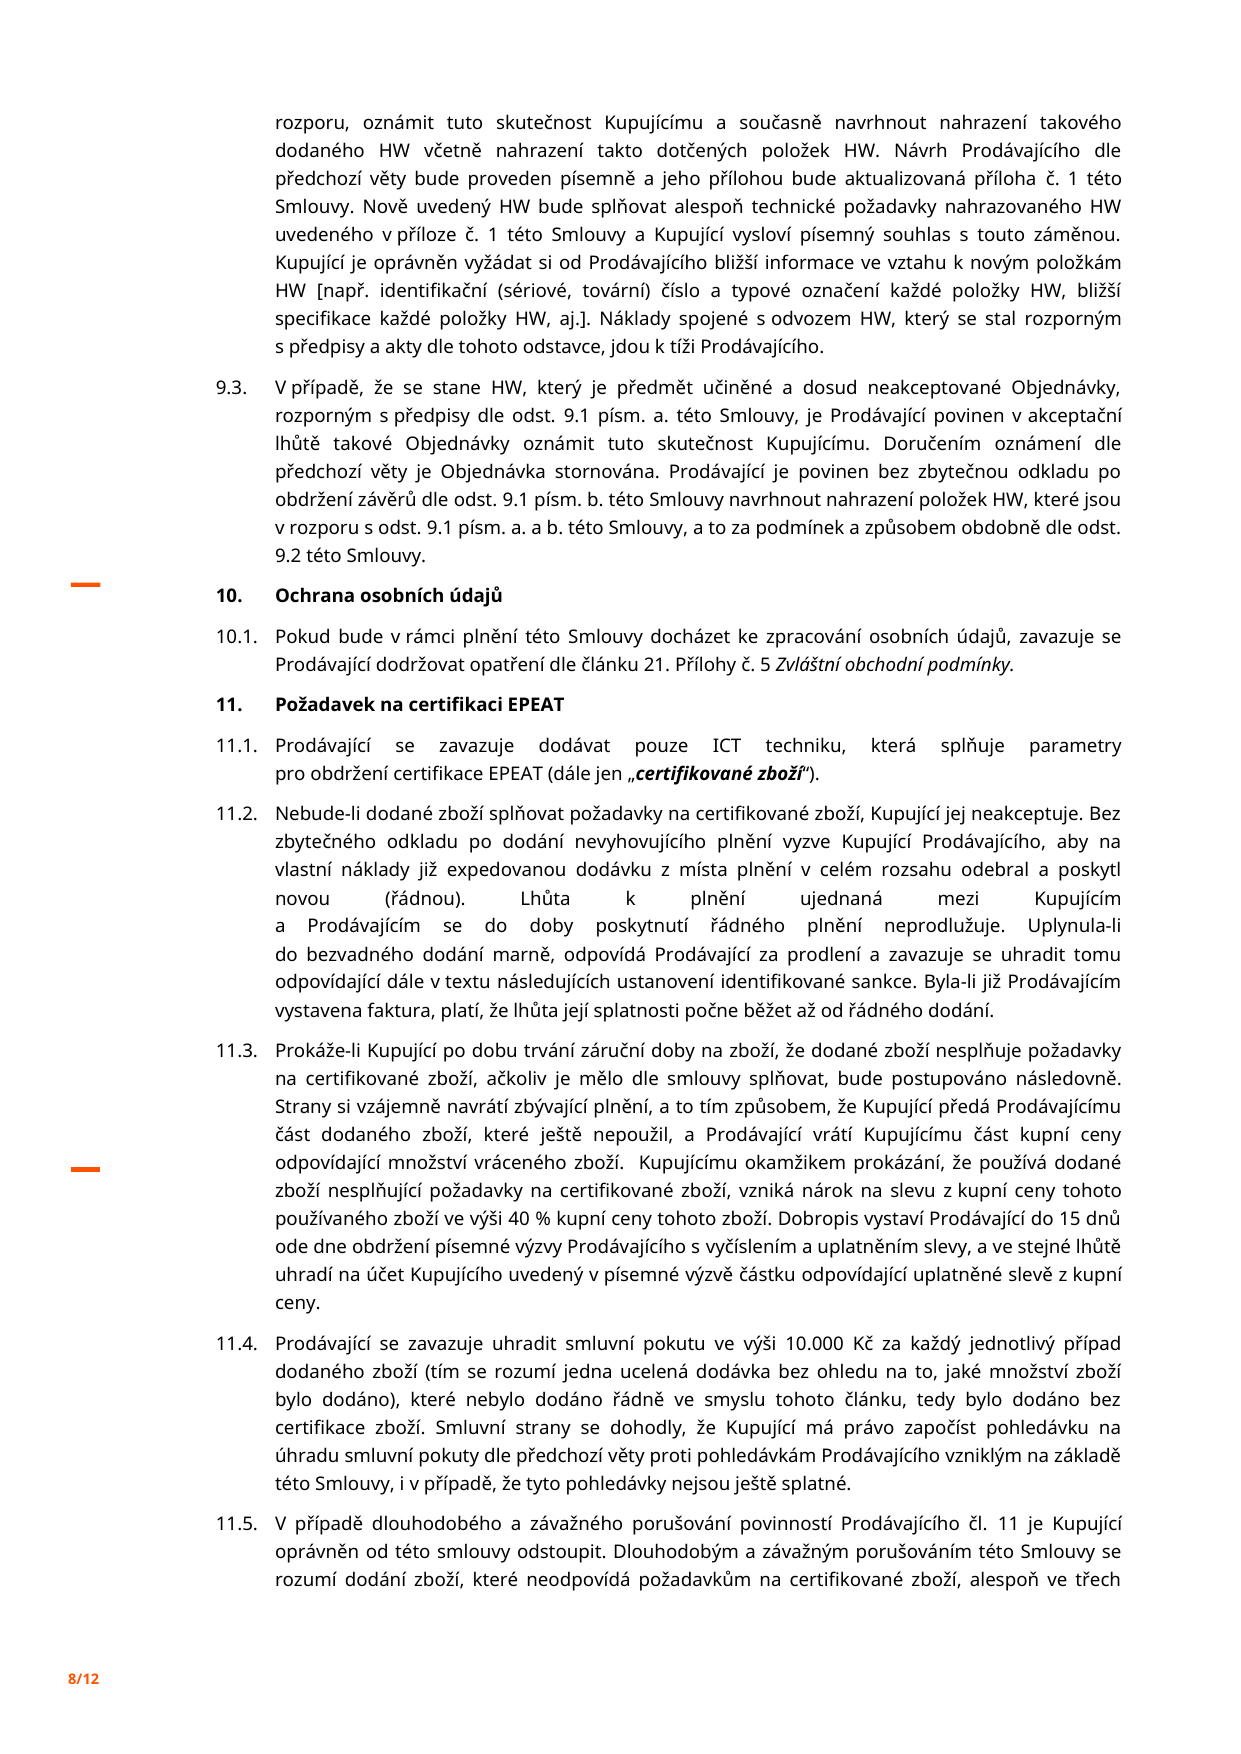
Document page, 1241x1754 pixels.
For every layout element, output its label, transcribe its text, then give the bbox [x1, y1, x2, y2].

text Ochrana osobních údajů [216, 583, 1122, 608]
text V případě, že se stane HW, který je předmět učiněné a dosud neakceptované Objednávky, rozporným s předpisy dle odst. 9.1 písm. a. této Smlouvy, je Prodávající povinen v akceptační lhůtě takové Objednávky oznámit tuto skutečnost Kupujícímu. Doručením oznámení dle předchozí věty je Objednávka stornována. Prodávající je povinen bez zbytečnou odkladu po obdržení závěrů dle odst. 9.1 písm. b. této Smlouvy navrhnout nahrazení položek HW, které jsou v rozporu s odst. 9.1 písm. a. a b. této Smlouvy, a to za podmínek a způsobem obdobně dle odst. 9.2 této Smlouvy. [216, 374, 1122, 568]
text Požadavek na certifikaci EPEAT [216, 692, 1122, 717]
text Nebude-li dodané zboží splňovat požadavky na certifikované zboží, Kupující jej neakceptuje. Bez zbytečného odkladu po dodání nevyhovujícího plnění vyzve Kupující Prodávajícího, aby na vlastní náklady již expedovanou dodávku z místa plnění v celém rozsahu odebral a poskytl novou (řádnou). Lhůta k plnění ujednaná mezi Kupujícím a Prodávajícím se do doby poskytnutí řádného plnění neprodlužuje. Uplynula-li do bezvadného dodání marně, odpovídá Prodávající za prodlení a zavazuje se uhradit tomu odpovídající dále v textu následujících ustanovení identifikované sankce. Byla-li již Prodávajícím vystavena faktura, platí, že lhůta její splatnosti počne běžet až od řádného dodání. [216, 801, 1122, 1022]
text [216, 109, 1122, 359]
text Prodávající se zavazuje uhradit smluvní pokutu ve výši 10.000 Kč za každý jednotlivý případ dodaného zboží (tím se rozumí jedna ucelená dodávka bez ohledu na to, jaké množství zboží bylo dodáno), které nebylo dodáno řádně ve smyslu tohoto článku, tedy bylo dodáno bez certifikace zboží. Smluvní strany se dohodly, že Kupující má právo započíst pohledávku na úhradu smluvní pokuty dle předchozí věty proti pohledávkám Prodávajícího vzniklým na základě této Smlouvy, i v případě, že tyto pohledávky nejsou ještě splatné. [216, 1330, 1122, 1496]
text Prokáže-li Kupující po dobu trvání záruční doby na zboží, že dodané zboží nesplňuje požadavky na certifikované zboží, ačkoliv je mělo dle smlouvy splňovat, bude postupováno následovně. Strany si vzájemně navrátí zbývající plnění, a to tím způsobem, že Kupující předá Prodávajícímu část dodaného zboží, které ještě nepoužil, a Prodávající vrátí Kupujícímu část kupní ceny odpovídající množství vráceného zboží. Kupujícímu okamžikem prokázání, že používá dodané zboží nesplňující požadavky na certifikované zboží, vzniká nárok na slevu z kupní ceny tohoto používaného zboží ve výši 40 % kupní ceny tohoto zboží. Dobropis vystaví Prodávající do 15 dnů ode dne obdržení písemné výzvy Prodávajícího s vyčíslením a uplatněním slevy, a ve stejné lhůtě uhradí na účet Kupujícího uvedený v písemné výzvě částku odpovídající uplatněné slevě z kupní ceny. [216, 1037, 1122, 1315]
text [216, 1511, 1122, 1592]
text Prodávající se zavazuje dodávat pouze ICT techniku, která splňuje parametry pro obdržení certifikace EPEAT (dále jen „certifikované zboží“). [216, 732, 1122, 786]
text Pokud bude v rámci plnění této Smlouvy docházet ke zpracování osobních údajů, zavazuje se Prodávající dodržovat opatření dle článku 21. Přílohy č. 5 Zvláštní obchodní podmínky. [216, 623, 1122, 677]
